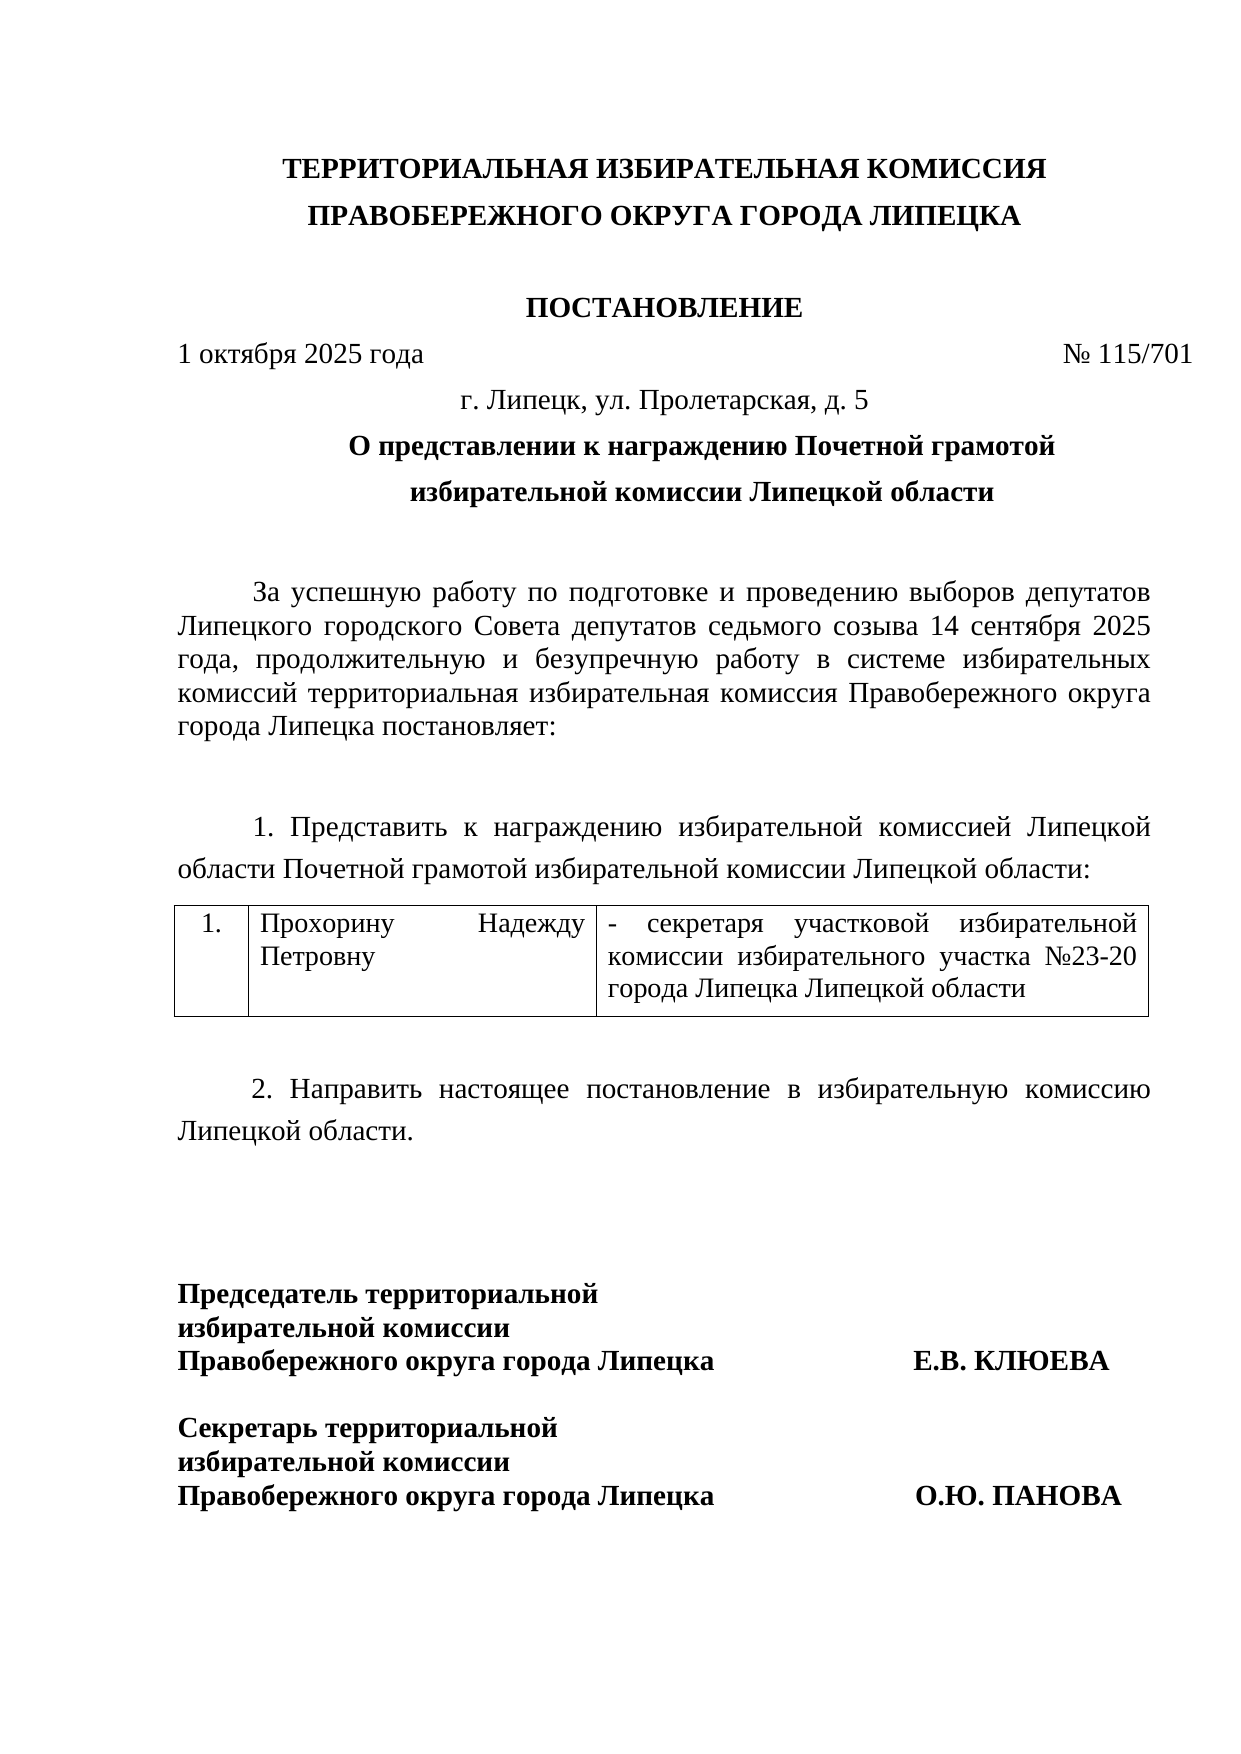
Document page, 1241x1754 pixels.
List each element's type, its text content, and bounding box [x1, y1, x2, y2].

text избирательной комиссии [177, 1310, 1152, 1343]
list ПРАВОБЕРЕЖНОГО ОКРУГА ГОРОДА ЛИПЕЦКА [177, 198, 1152, 231]
text Секретарь территориальной [177, 1411, 1152, 1444]
text За успешную работу по подготовке и проведению выборов депутатов Липецкого городского Совета депутатов седьмого созыва 14 сентября 2025 года, продолжительную и безупречную работу в системе избирательных комиссий территориальная избирательная комиссия Правобережного округа города Липецка постановляет: [177, 574, 1152, 742]
text Председатель территориальной [177, 1276, 1152, 1310]
list г. Липецк, ул. Пролетарская, д. 5 [177, 382, 1152, 415]
text Правобережного округа города Липецка Е.В. КЛЮЕВА [177, 1343, 1152, 1377]
text избирательной комиссии [177, 1444, 1152, 1478]
table_header 1 октября 2025 года [170, 336, 635, 382]
list ТЕРРИТОРИАЛЬНАЯ ИЗБИРАТЕЛЬНАЯ КОМИССИЯ [177, 152, 1152, 185]
text 1. Представить к награждению избирательной комиссией Липецкой области Почетной грамотой избирательной комиссии Липецкой области: [177, 809, 1152, 884]
text 2. Направить настоящее постановление в избирательную комиссию Липецкой области. [177, 1071, 1152, 1147]
table_header № 115/701 [635, 336, 1203, 382]
table_header - секретаря участковой избирательной комиссии избирательного участка №23-20 города Липецка Липецкой области [597, 906, 1148, 1016]
list О представлении к награждению Почетной грамотой [177, 428, 1152, 461]
table_header 1. [175, 906, 248, 1016]
list ПОСТАНОВЛЕНИЕ [177, 290, 1152, 323]
list избирательной комиссии Липецкой области [177, 474, 1152, 507]
table_header Прохорину Надежду Петровну [249, 906, 596, 1016]
text Правобережного округа города Липецка О.Ю. ПАНОВА [177, 1478, 1152, 1511]
